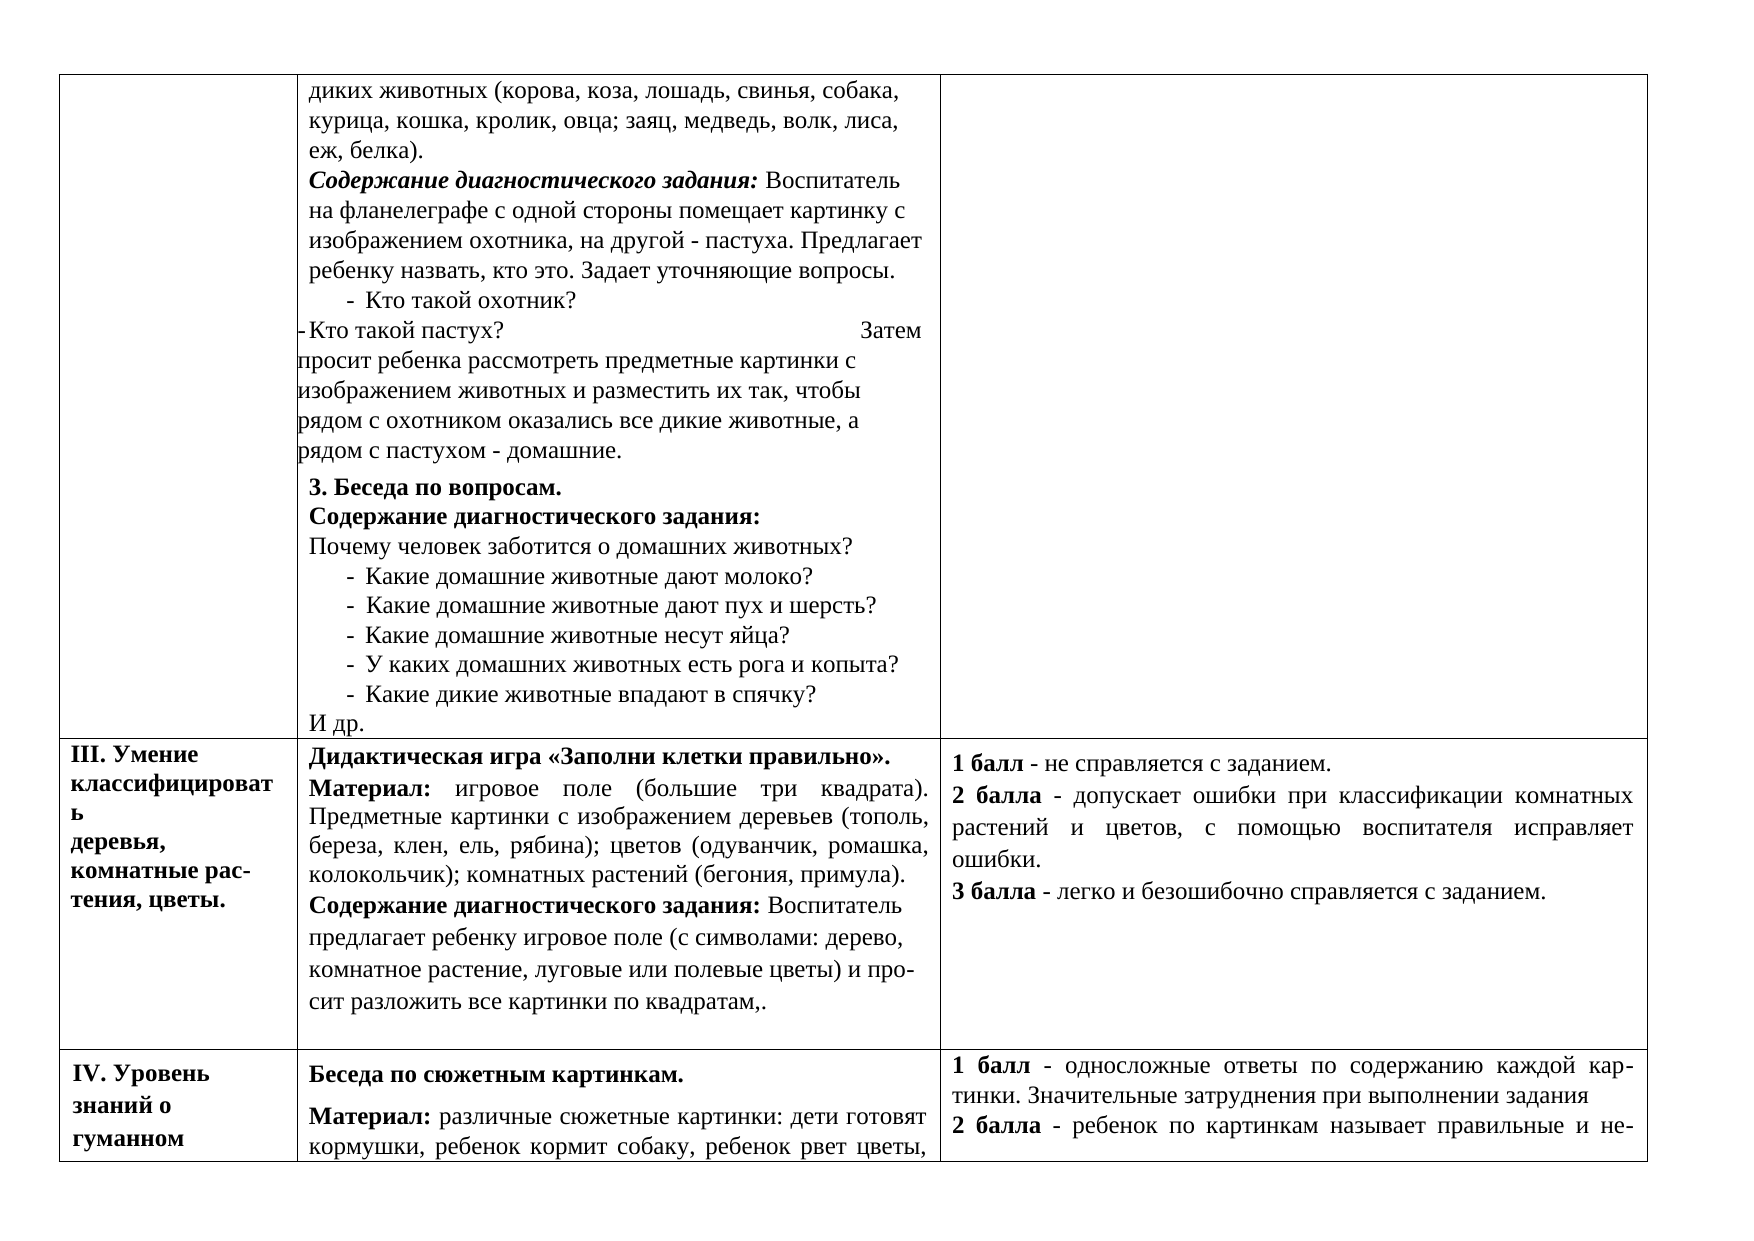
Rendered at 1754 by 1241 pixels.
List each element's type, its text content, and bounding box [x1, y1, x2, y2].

table_cell 1 балл - не справляется с заданием. 2 балла - допускает ошибки при классификации комнатных растений и цветов, с помощью воспитателя исправляет ошибки. 3 балла - легко и безошибочно справляется с заданием. [941, 739, 1647, 1048]
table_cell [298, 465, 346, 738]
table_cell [298, 1050, 940, 1161]
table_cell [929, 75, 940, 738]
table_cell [941, 75, 1647, 738]
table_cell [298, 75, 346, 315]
table_cell Дидактическая игра «Заполни клетки правильно». Материал: игровое поле (большие три квадрата). Предметные картинки с изображением деревьев (тополь, береза, клен, ель, рябина); цветов (одуванчик, ромашка, колокольчик); комнатных растений (бегония, примула). Содержание диагностического задания: Воспитатель предлагает ребенку игровое поле (с символами: дерево, комнатное растение, луговые или полевые цветы) и просит разложить все картинки по квадратам,. [298, 739, 940, 1048]
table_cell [60, 1050, 297, 1161]
table_cell III. Умение классифицировать деревья, комнатные растения, цветы. [60, 739, 297, 1048]
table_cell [60, 75, 297, 738]
